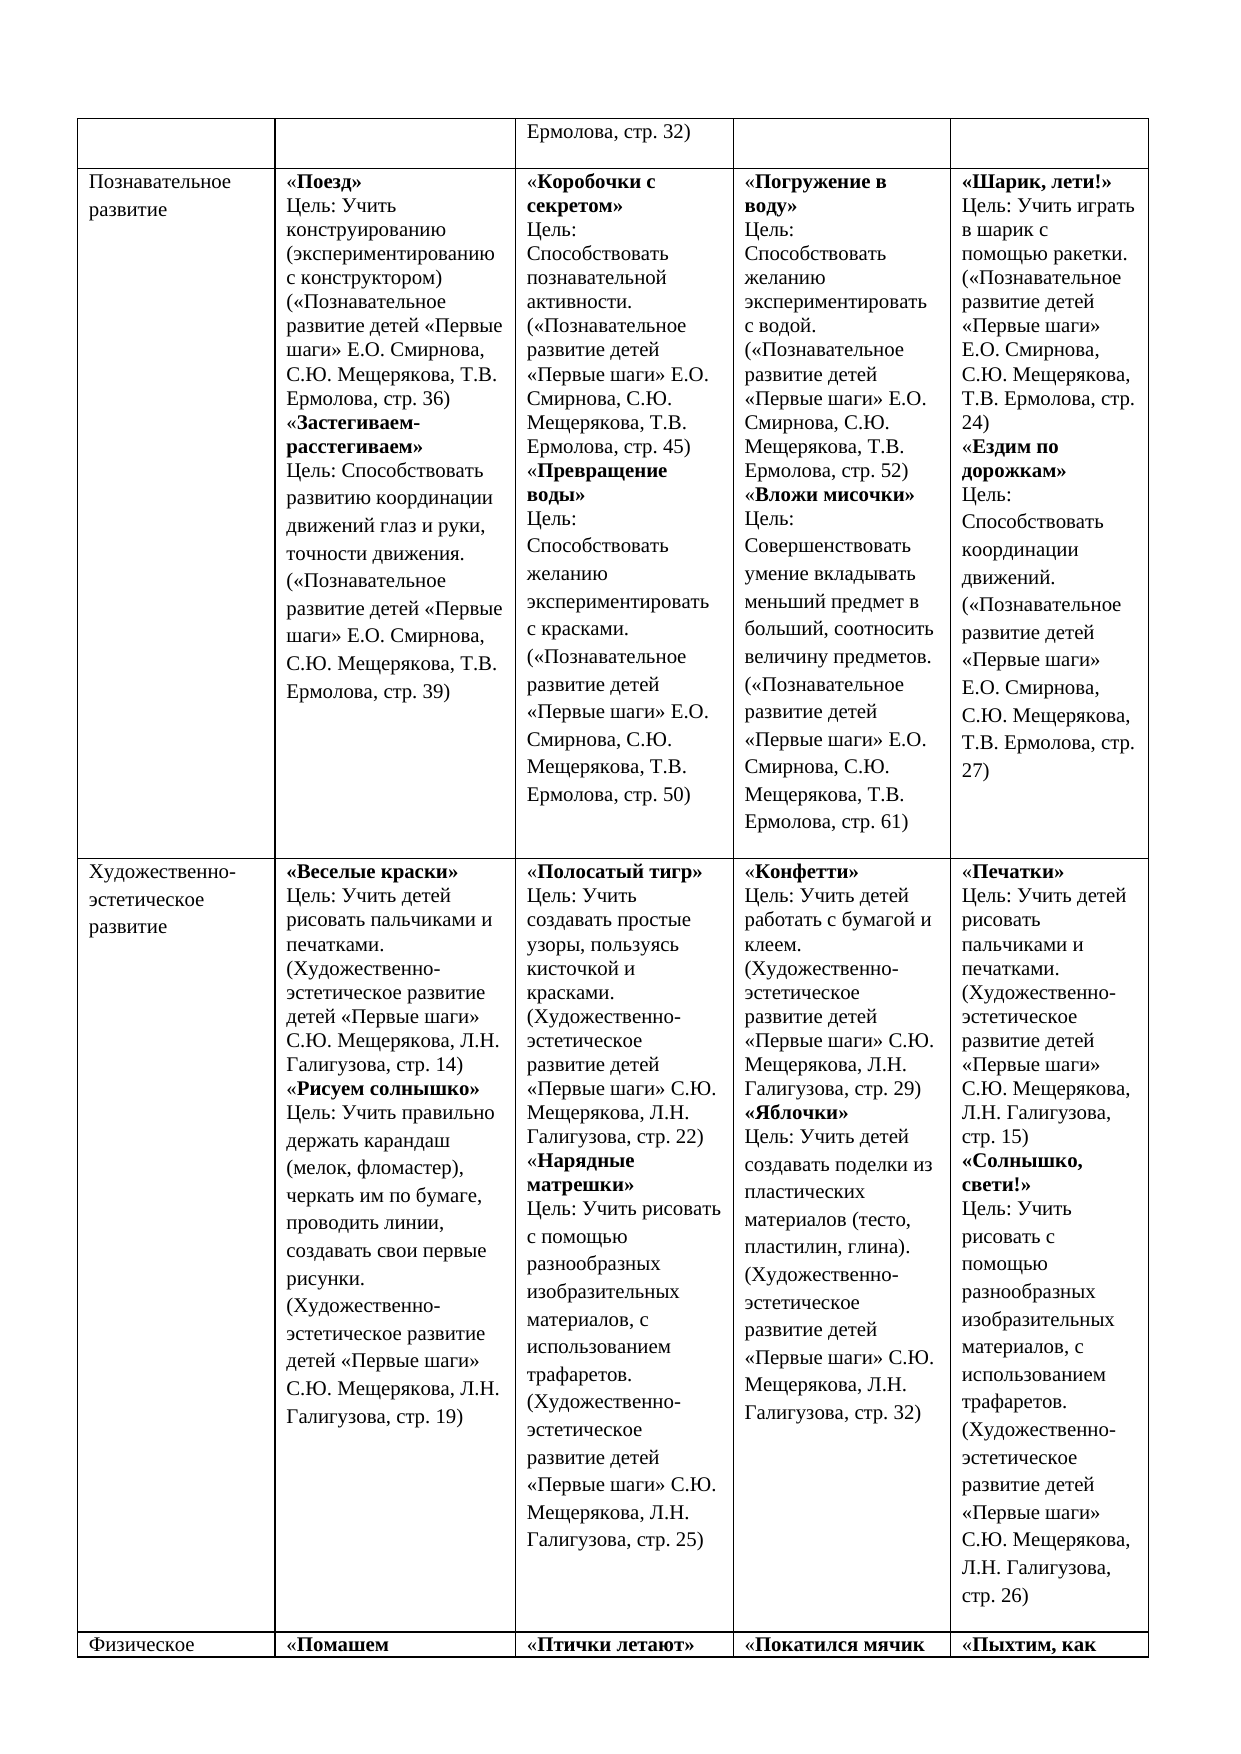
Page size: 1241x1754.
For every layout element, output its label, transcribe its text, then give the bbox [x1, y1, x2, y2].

table_cell Физическое развитие [78, 1633, 274, 1656]
table_cell «Печатки» Цель: Учить детей рисовать пальчиками и печатками. (Художественно-эстетическое развитие детей «Первые шаги» С.Ю. Мещерякова, Л.Н. Галигузова, стр. 15) «Солнышко, свети!» Цель: Учить рисовать с помощью разнообразных изобразительных материалов, с использованием трафаретов. (Художественно-эстетическое развитие детей «Первые шаги» С.Ю. Мещерякова, Л.Н. Галигузова, стр. 26) [951, 859, 1148, 1631]
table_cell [951, 119, 1148, 168]
table_cell «Шарик, лети!» Цель: Учить играть в шарик с помощью ракетки. («Познавательное развитие детей «Первые шаги» Е.О. Смирнова, С.Ю. Мещерякова, Т.В. Ермолова, стр. 24) «Ездим по дорожкам» Цель: Способствовать координации движений. («Познавательное развитие детей «Первые шаги» Е.О. Смирнова, С.Ю. Мещерякова, Т.В. Ермолова, стр. 27) [951, 169, 1148, 858]
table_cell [516, 119, 733, 168]
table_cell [734, 119, 950, 168]
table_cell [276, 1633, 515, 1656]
table_cell [276, 119, 515, 168]
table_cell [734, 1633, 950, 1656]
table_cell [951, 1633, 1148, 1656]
table_cell «Поезд» Цель: Учить конструированию (экспериментированию с конструктором) («Познавательное развитие детей «Первые шаги» Е.О. Смирнова, С.Ю. Мещерякова, Т.В. Ермолова, стр. 36) «Застегиваем-расстегиваем» Цель: Способствовать развитию координации движений глаз и руки, точности движения. («Познавательное развитие детей «Первые шаги» Е.О. Смирнова, С.Ю. Мещерякова, Т.В. Ермолова, стр. 39) [276, 169, 515, 858]
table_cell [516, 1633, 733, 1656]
table_cell «Веселые краски» Цель: Учить детей рисовать пальчиками и печатками. (Художественно-эстетическое развитие детей «Первые шаги» С.Ю. Мещерякова, Л.Н. Галигузова, стр. 14) «Рисуем солнышко» Цель: Учить правильно держать карандаш (мелок, фломастер), черкать им по бумаге, проводить линии, создавать свои первые рисунки. (Художественно-эстетическое развитие детей «Первые шаги» С.Ю. Мещерякова, Л.Н. Галигузова, стр. 19) [276, 859, 515, 1631]
table_cell «Погружение в воду» Цель: Способствовать желанию экспериментировать с водой. («Познавательное развитие детей «Первые шаги» Е.О. Смирнова, С.Ю. Мещерякова, Т.В. Ермолова, стр. 52) «Вложи мисочки» Цель: Совершенствовать умение вкладывать меньший предмет в больший, соотносить величину предметов. («Познавательное развитие детей «Первые шаги» Е.О. Смирнова, С.Ю. Мещерякова, Т.В. Ермолова, стр. 61) [734, 169, 950, 858]
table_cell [78, 119, 274, 168]
table_cell «Коробочки с секретом» Цель: Способствовать познавательной активности. («Познавательное развитие детей «Первые шаги» Е.О. Смирнова, С.Ю. Мещерякова, Т.В. Ермолова, стр. 45) «Превращение воды» Цель: Способствовать желанию экспериментировать с красками. («Познавательное развитие детей «Первые шаги» Е.О. Смирнова, С.Ю. Мещерякова, Т.В. Ермолова, стр. 50) [516, 169, 733, 858]
table_cell «Полосатый тигр» Цель: Учить создавать простые узоры, пользуясь кисточкой и красками. (Художественно-эстетическое развитие детей «Первые шаги» С.Ю. Мещерякова, Л.Н. Галигузова, стр. 22) «Нарядные матрешки» Цель: Учить рисовать с помощью разнообразных изобразительных материалов, с использованием трафаретов. (Художественно-эстетическое развитие детей «Первые шаги» С.Ю. Мещерякова, Л.Н. Галигузова, стр. 25) [516, 859, 733, 1631]
table_cell «Конфетти» Цель: Учить детей работать с бумагой и клеем. (Художественно-эстетическое развитие детей «Первые шаги» С.Ю. Мещерякова, Л.Н. Галигузова, стр. 29) «Яблочки» Цель: Учить детей создавать поделки из пластических материалов (тесто, пластилин, глина). (Художественно-эстетическое развитие детей «Первые шаги» С.Ю. Мещерякова, Л.Н. Галигузова, стр. 32) [734, 859, 950, 1631]
table_cell Познавательное развитие [78, 169, 274, 858]
table_cell Художественно-эстетическое развитие [78, 859, 274, 1631]
